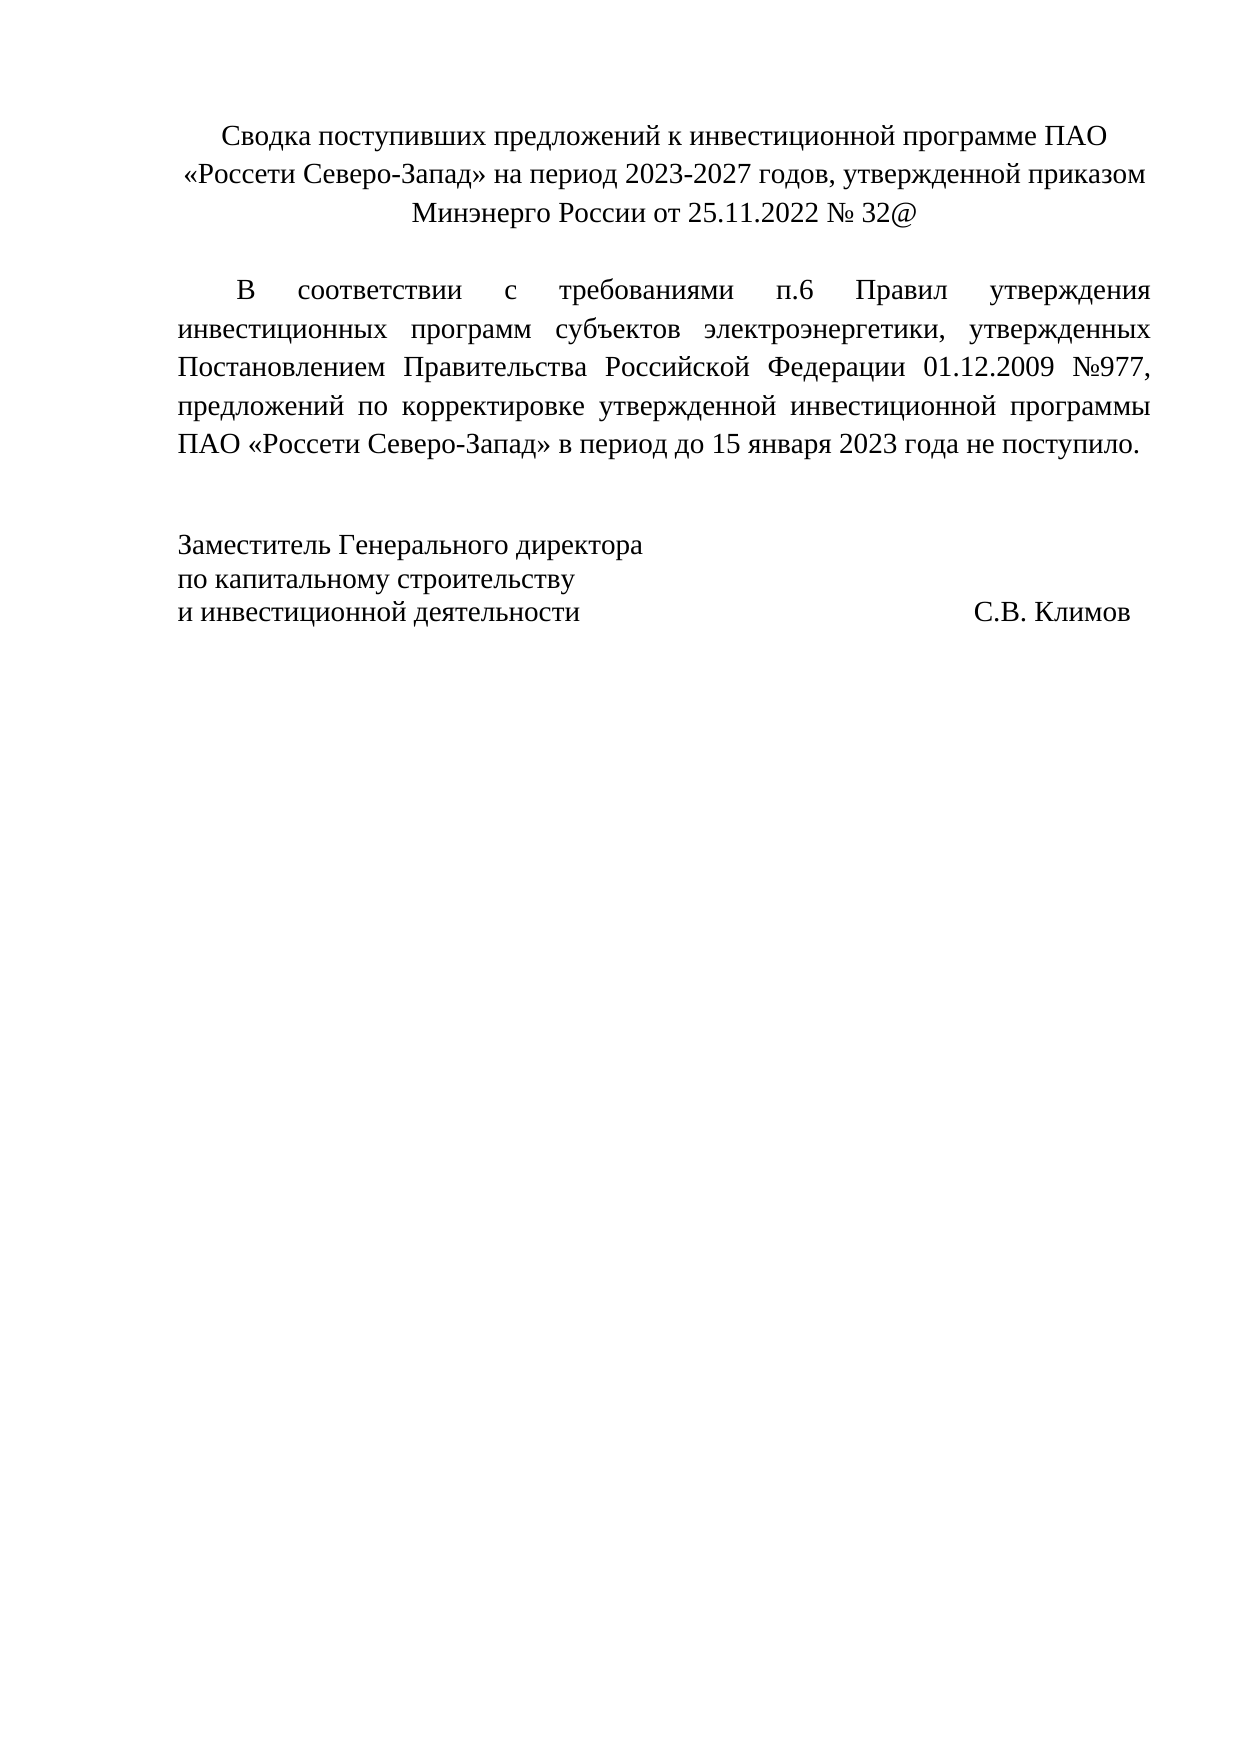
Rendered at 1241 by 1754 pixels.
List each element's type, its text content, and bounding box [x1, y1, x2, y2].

text Заместитель Генерального директора [177, 527, 1152, 561]
text В соответствии с требованиями п.6 Правил утверждения инвестиционных программ субъектов электроэнергетики, утвержденных Постановлением Правительства Российской Федерации 01.12.2009 №977, предложений по корректировке утвержденной инвестиционной программы ПАО «Россети Северо-Запад» в период до 15 января 2023 года не поступило. [177, 272, 1152, 460]
text Сводка поступивших предложений к инвестиционной программе ПАО «Россети Северо-Запад» на период 2023-2027 годов, утвержденной приказом Минэнерго России от 25.11.2022 № 32@ [177, 118, 1152, 229]
text по капитальному строительству [177, 561, 1152, 594]
text и инвестиционной деятельности С.В. Климов [177, 594, 1152, 628]
